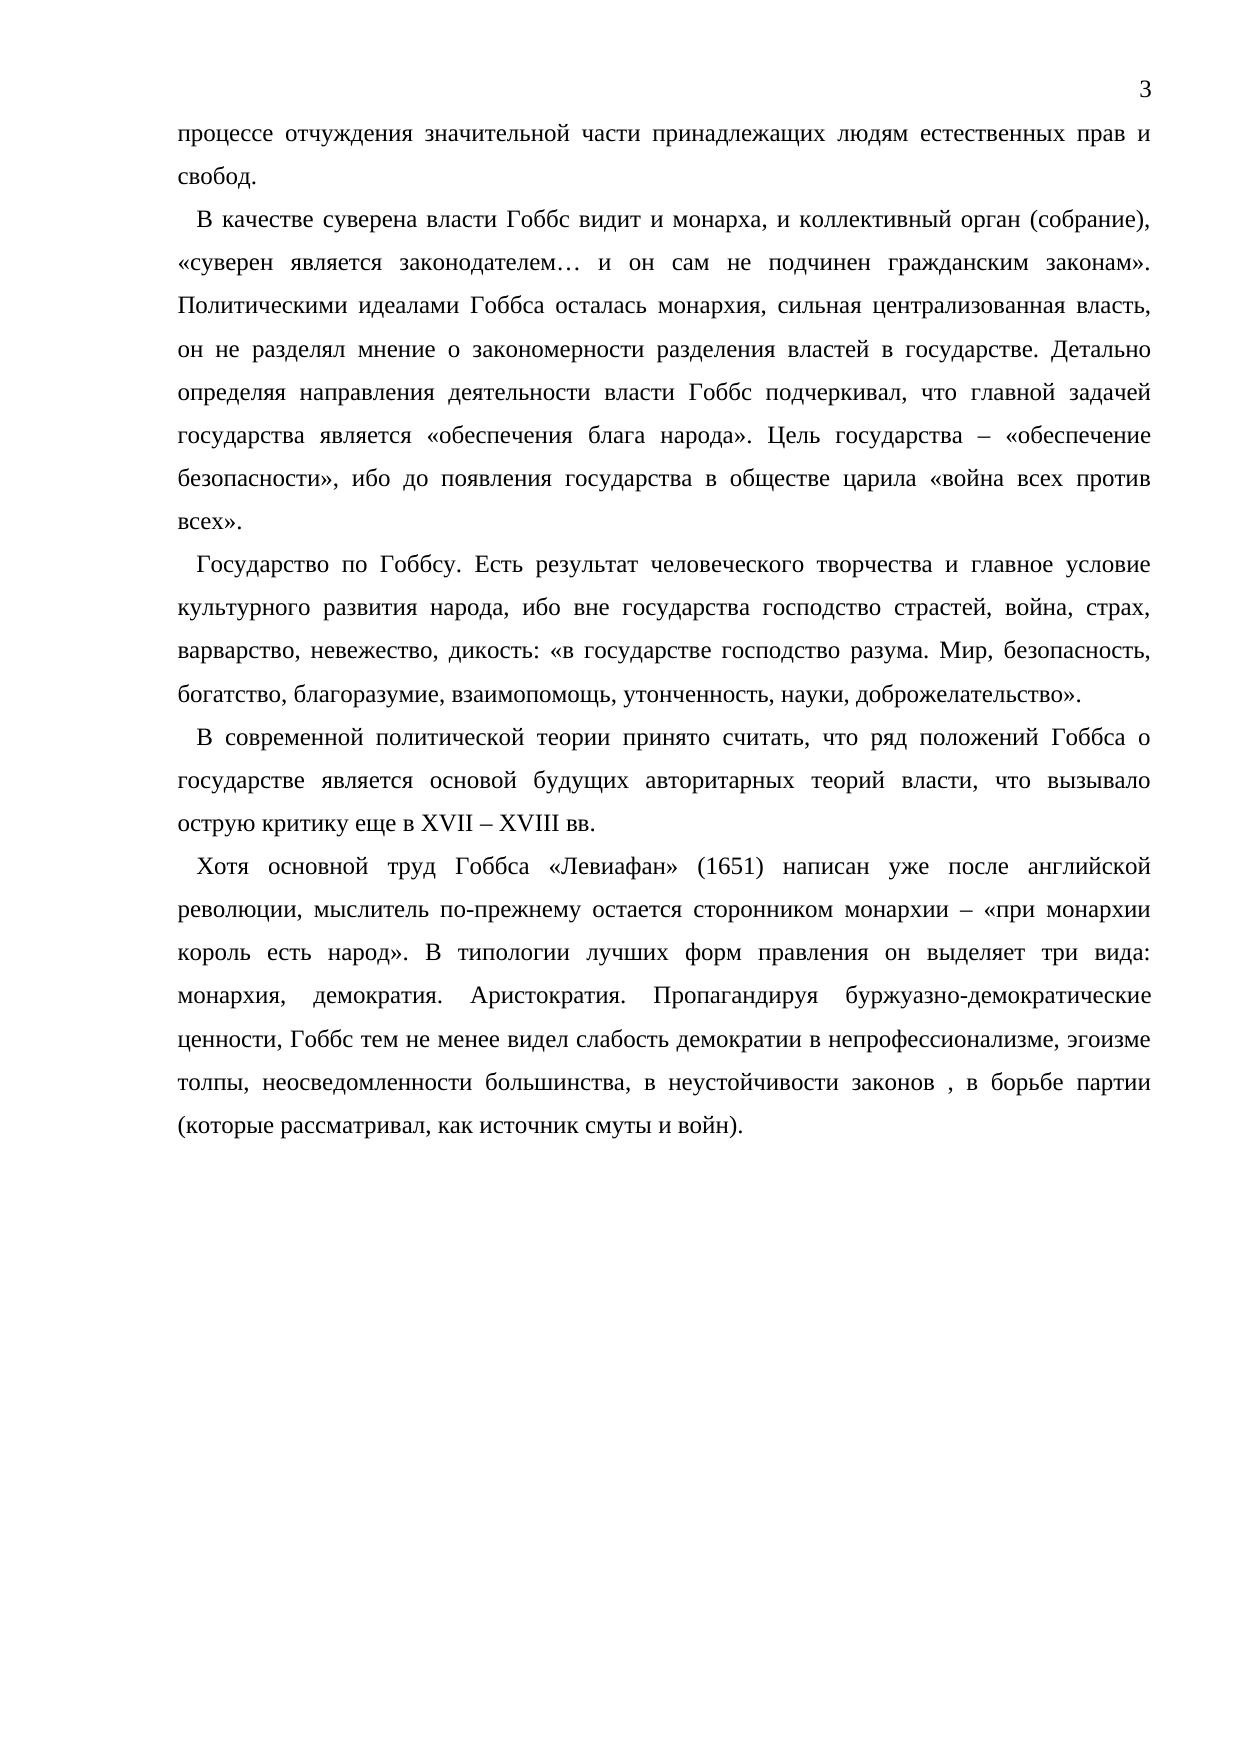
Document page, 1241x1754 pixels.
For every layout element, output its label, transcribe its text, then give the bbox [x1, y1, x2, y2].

text В современной политической теории принято считать, что ряд положений Гоббса о государстве является основой будущих авторитарных теорий власти, что вызывало острую критику еще в XVII – XVIII вв. [177, 722, 1152, 837]
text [177, 118, 1152, 190]
text В качестве суверена власти Гоббс видит и монарха, и коллективный орган (собрание), «суверен является законодателем… и он сам не подчинен гражданским законам». Политическими идеалами Гоббса осталась монархия, сильная централизованная власть, он не разделял мнение о закономерности разделения властей в государстве. Детально определяя направления деятельности власти Гоббс подчеркивал, что главной задачей государства является «обеспечения блага народа». Цель государства – «обеспечение безопасности», ибо до появления государства в обществе царила «война всех против всех». [177, 204, 1152, 535]
text Государство по Гоббсу. Есть результат человеческого творчества и главное условие культурного развития народа, ибо вне государства господство страстей, война, страх, варварство, невежество, дикость: «в государстве господство разума. Мир, безопасность, богатство, благоразумие, взаимопомощь, утонченность, науки, доброжелательство». [177, 549, 1152, 707]
text Хотя основной труд Гоббса «Левиафан» (1651) написан уже после английской революции, мыслитель по-прежнему остается сторонником монархии – «при монархии король есть народ». В типологии лучших форм правления он выделяет три вида: монархия, демократия. Аристократия. Пропагандируя буржуазно-демократические ценности, Гоббс тем не менее видел слабость демократии в непрофессионализме, эгоизме толпы, неосведомленности большинства, в неустойчивости законов , в борьбе партии (которые рассматривал, как источник смуты и войн). [177, 851, 1152, 1139]
